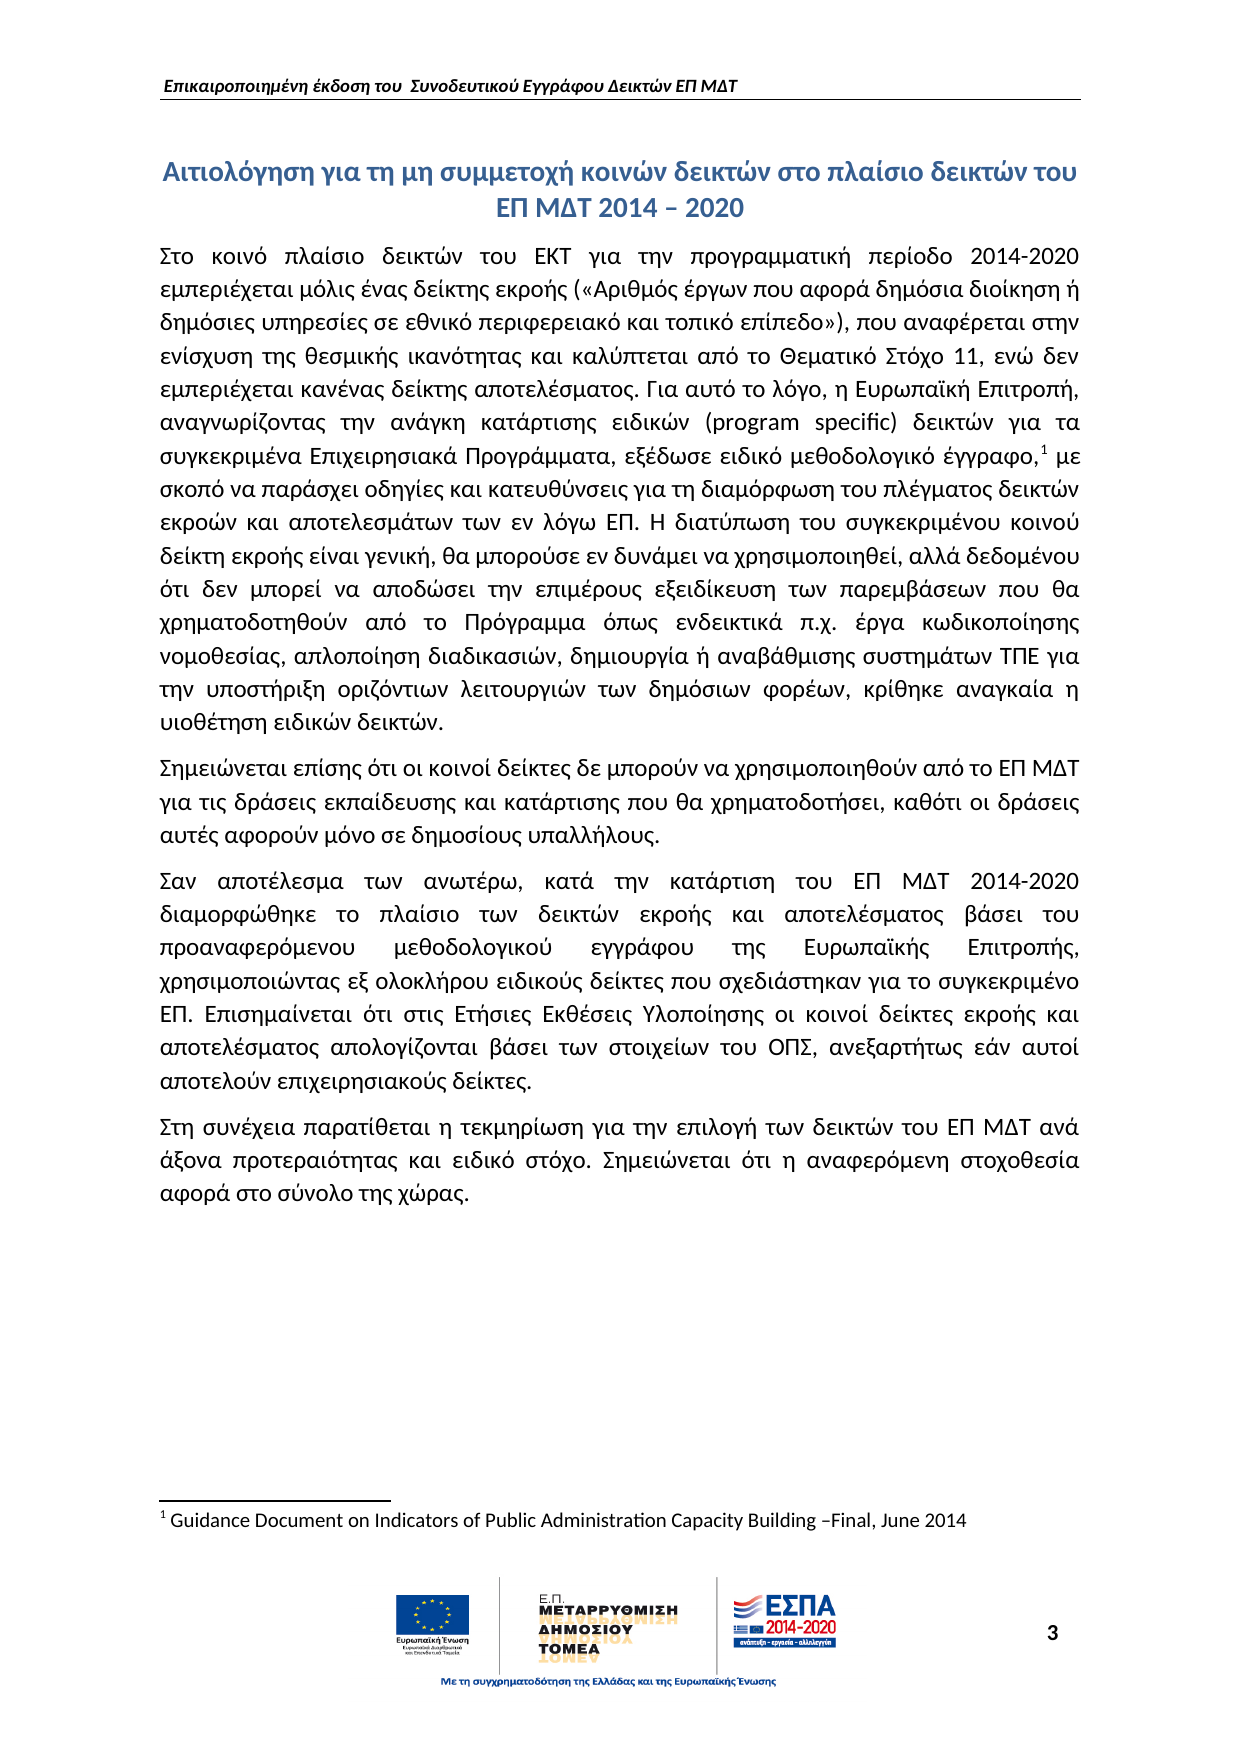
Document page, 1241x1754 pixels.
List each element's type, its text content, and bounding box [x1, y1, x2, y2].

text Σαν αποτέλεσμα των ανωτέρω, κατά την κατάρτιση του ΕΠ ΜΔΤ 2014-2020 διαμορφώθηκε το πλαίσιο των δεικτών εκροής και αποτελέσματος βάσει του προαναφερόμενου μεθοδολογικού εγγράφου της Ευρωπαϊκής Επιτροπής, χρησιμοποιώντας εξ ολοκλήρου ειδικούς δείκτες που σχεδιάστηκαν για το συγκεκριμένο ΕΠ. Επισημαίνεται ότι στις Ετήσιες Εκθέσεις Υλοποίησης οι κοινοί δείκτες εκροής και αποτελέσματος απολογίζονται βάσει των στοιχείων του ΟΠΣ, ανεξαρτήτως εάν αυτοί αποτελούν επιχειρησιακούς δείκτες. [159, 862, 1081, 1095]
text Σημειώνεται επίσης ότι οι κοινοί δείκτες δε μπορούν να χρησιμοποιηθούν από το ΕΠ ΜΔΤ για τις δράσεις εκπαίδευσης και κατάρτισης που θα χρηματοδοτήσει, καθότι οι δράσεις αυτές αφορούν μόνο σε δημοσίους υπαλλήλους. [159, 749, 1081, 849]
text Στη συνέχεια παρατίθεται η τεκμηρίωση για την επιλογή των δεικτών του ΕΠ ΜΔΤ ανά άξονα προτεραιότητας και ειδικό στόχο. Σημειώνεται ότι η αναφερόμενη στοχοθεσία αφορά στο σύνολο της χώρας. [159, 1108, 1081, 1208]
text Στο κοινό πλαίσιο δεικτών του ΕΚΤ για την προγραμματική περίοδο 2014-2020 εμπεριέχεται μόλις ένας δείκτης εκροής («Αριθμός έργων που αφορά δημόσια διοίκηση ή δημόσιες υπηρεσίες σε εθνικό περιφερειακό και τοπικό επίπεδο»), που αναφέρεται στην ενίσχυση της θεσμικής ικανότητας και καλύπτεται από το Θεματικό Στόχο 11, ενώ δεν εμπεριέχεται κανένας δείκτης αποτελέσματος. Για αυτό το λόγο, η Ευρωπαϊκή Επιτροπή, αναγνωρίζοντας την ανάγκη κατάρτισης ειδικών (program specific) δεικτών για τα συγκεκριμένα Επιχειρησιακά Προγράμματα, εξέδωσε ειδικό μεθοδολογικό έγγραφο, με σκοπό να παράσχει οδηγίες και κατευθύνσεις για τη διαμόρφωση του πλέγματος δεικτών εκροών και αποτελεσμάτων των εν λόγω ΕΠ. Η διατύπωση του συγκεκριμένου κοινού δείκτη εκροής είναι γενική, θα μπορούσε εν δυνάμει να χρησιμοποιηθεί, αλλά δεδομένου ότι δεν μπορεί να αποδώσει την επιμέρους εξειδίκευση των παρεμβάσεων που θα χρηματοδοτηθούν από το Πρόγραμμα όπως ενδεικτικά π.χ. έργα κωδικοποίησης νομοθεσίας, απλοποίηση διαδικασιών, δημιουργία ή αναβάθμισης συστημάτων ΤΠΕ για την υποστήριξη οριζόντιων λειτουργιών των δημόσιων φορέων, κρίθηκε αναγκαία η υιοθέτηση ειδικών δεικτών. [159, 237, 1081, 737]
picture [348, 1562, 868, 1702]
text Αιτιολόγηση για τη μη συμμετοχή κοινών δεικτών στο πλαίσιο δεικτών του ΕΠ ΜΔΤ 2014 – 2020 [159, 153, 1081, 224]
